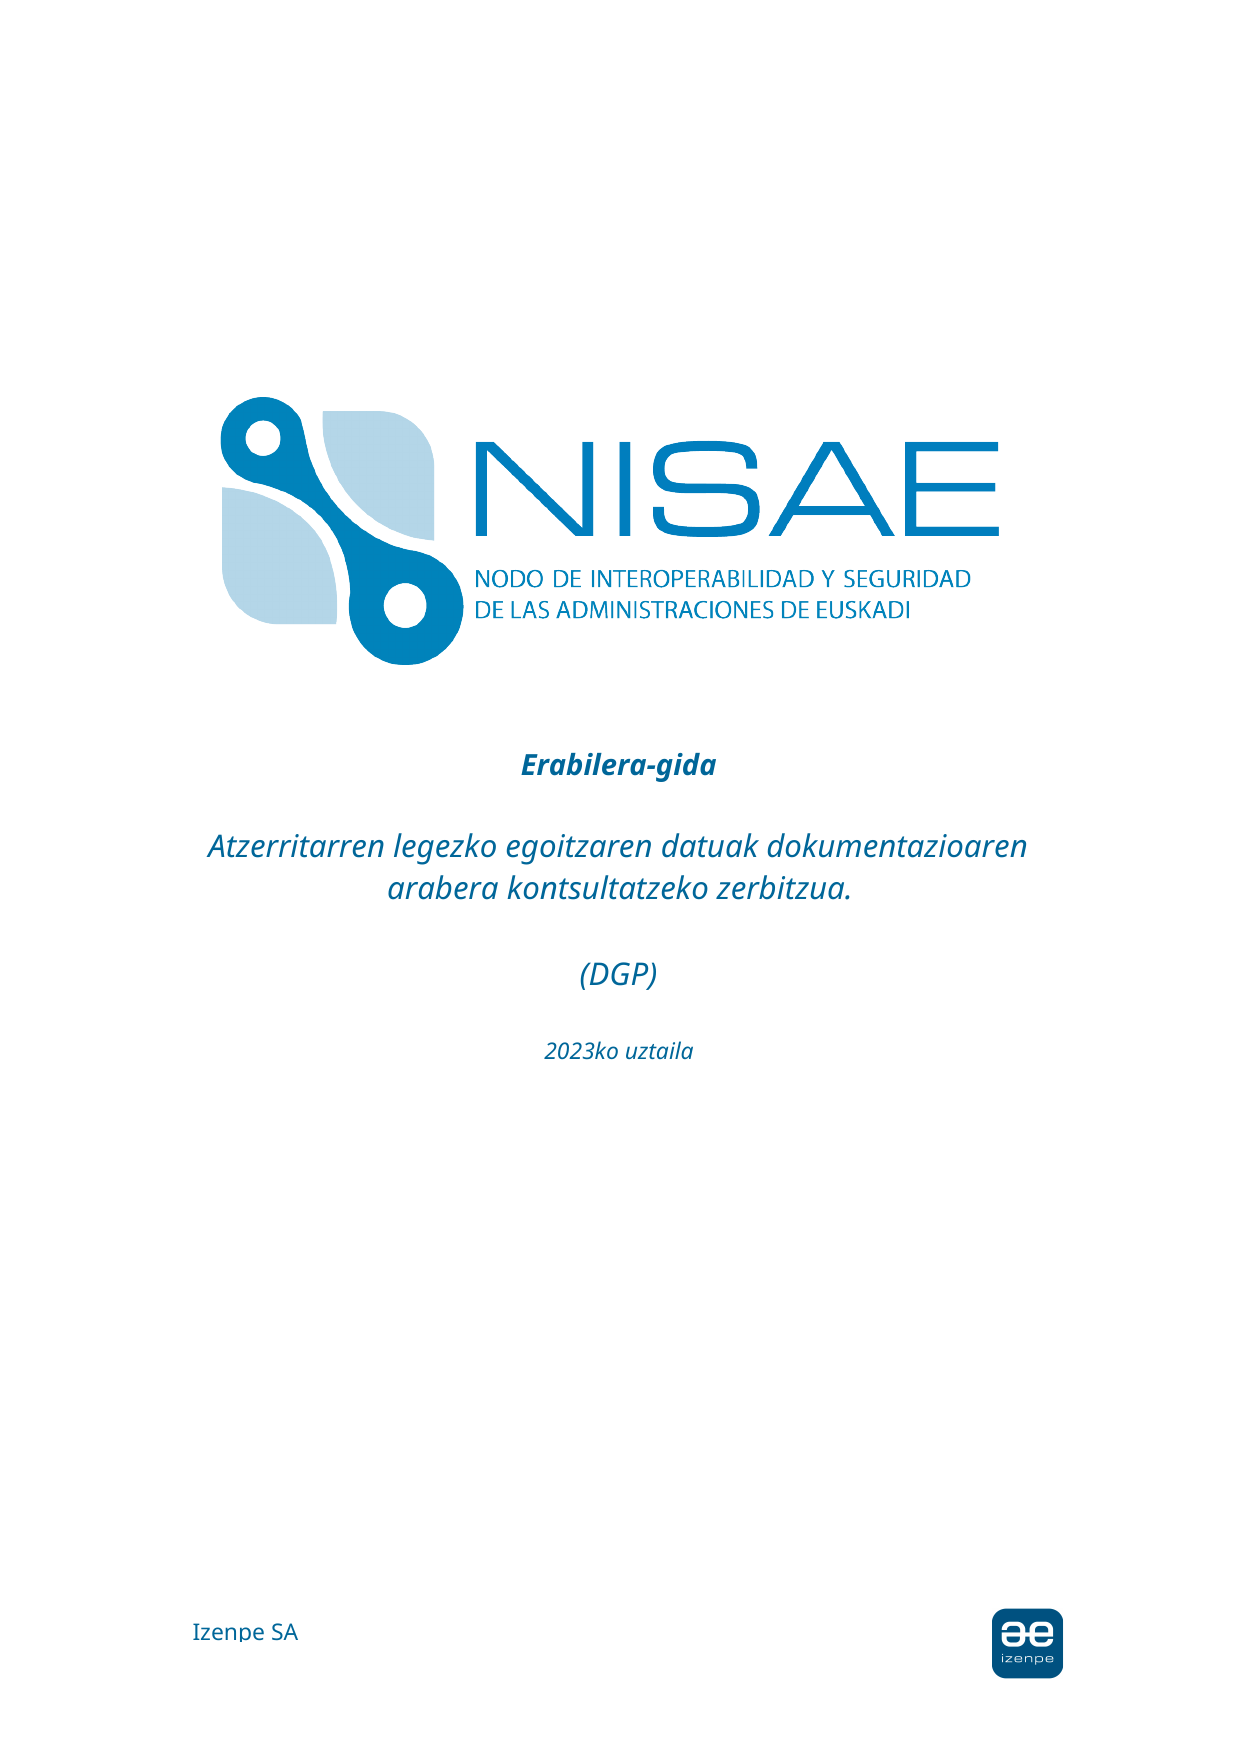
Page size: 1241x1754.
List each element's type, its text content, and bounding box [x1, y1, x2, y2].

picture [246, 421, 280, 455]
text 2023ko uztaila [177, 1035, 1063, 1066]
text (DGP) [177, 952, 1063, 994]
text Atzerritarren legezko egoitzaren datuak dokumentazioaren arabera kontsultatzeko zerbitzua. [177, 824, 1063, 909]
picture [274, 397, 1062, 665]
picture [384, 584, 426, 627]
picture [992, 1608, 1064, 1679]
text Erabilera-gida [177, 744, 1063, 784]
picture [178, 397, 391, 665]
